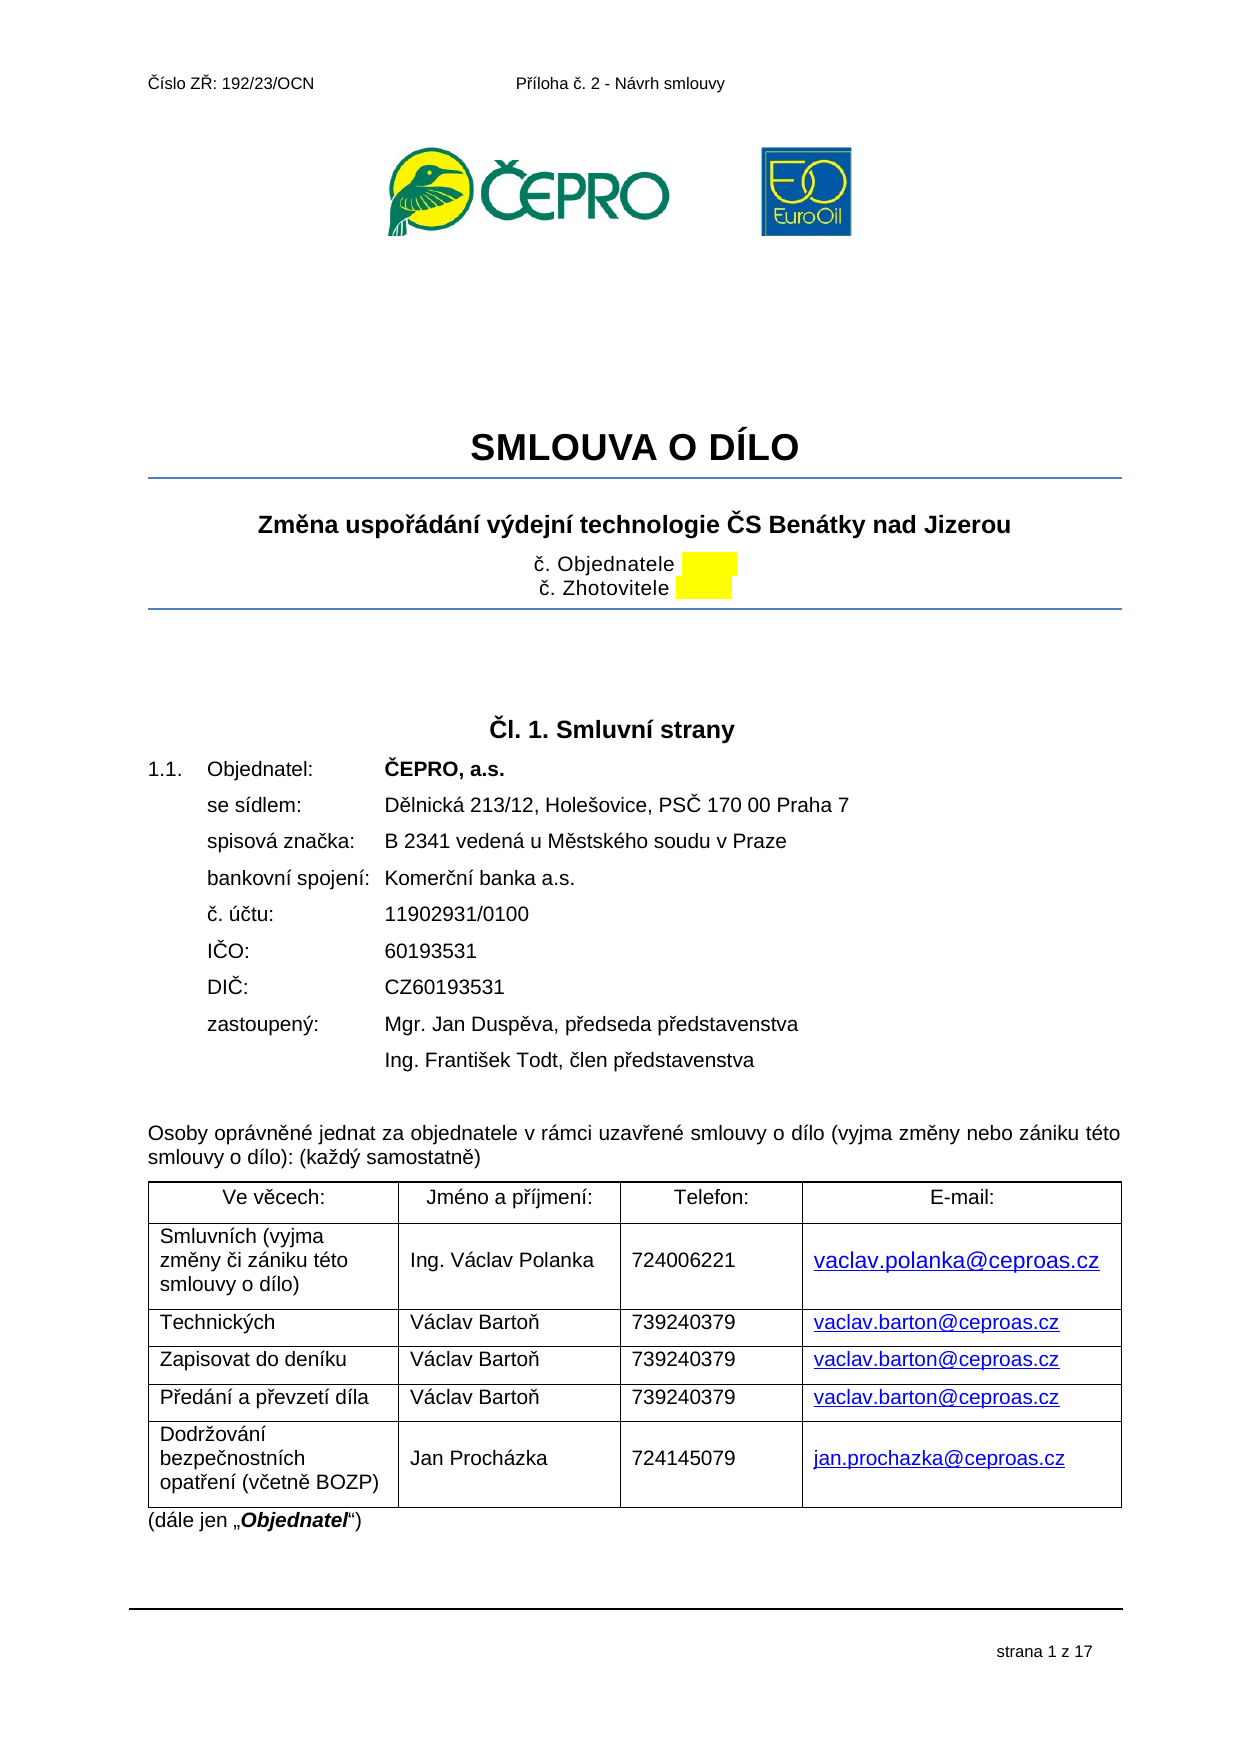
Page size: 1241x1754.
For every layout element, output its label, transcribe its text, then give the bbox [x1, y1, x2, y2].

text Smluvní strany [102, 715, 1122, 744]
text Ing. František Todt, člen představenstva [148, 1048, 1122, 1072]
table_cell Smluvních (vyjma změny či zániku této smlouvy o dílo) [149, 1224, 398, 1309]
title SMLOUVA O DÍLO [148, 426, 1122, 477]
table_cell Dodržování bezpečnostních opatření (včetně BOZP) [149, 1422, 398, 1507]
text se sídlem: Dělnická 213/12, Holešovice, PSČ 170 00 Praha 7 [177, 793, 1122, 817]
table_cell vaclav.barton@ceproas.cz [803, 1385, 1121, 1421]
text č. účtu: 11902931/0100 [177, 902, 1122, 926]
text zastoupený: Mgr. Jan Duspěva, předseda představenstva [177, 1012, 1122, 1036]
table_cell vaclav.barton@ceproas.cz [803, 1310, 1121, 1346]
table_cell Václav Bartoň [399, 1310, 620, 1346]
table_cell jan.prochazka@ceproas.cz [803, 1422, 1121, 1507]
table_header Ve věcech: [149, 1183, 398, 1223]
text IČO: 60193531 [177, 939, 1122, 963]
table_cell Technických [149, 1310, 398, 1346]
table_cell 724145079 [621, 1422, 802, 1507]
table_cell 724006221 [621, 1224, 802, 1309]
text Změna uspořádání výdejní technologie ČS Benátky nad Jizerou [148, 510, 1122, 539]
table_cell vaclav.polanka@ceproas.cz [803, 1224, 1121, 1309]
table_cell Jan Procházka [399, 1422, 620, 1507]
table_header Telefon: [621, 1183, 802, 1223]
text Osoby oprávněné jednat za objednatele v rámci uzavřené smlouvy o dílo (vyjma změny nebo zániku této smlouvy o dílo): (každý samostatně) [148, 1121, 1122, 1169]
text bankovní spojení: Komerční banka a.s. [177, 866, 1122, 890]
table_cell Zapisovat do deníku [149, 1347, 398, 1384]
table_cell Předání a převzetí díla [149, 1385, 398, 1421]
text DIČ: CZ60193531 [177, 975, 1122, 999]
text spisová značka: B 2341 vedená u Městského soudu v Praze [177, 829, 1122, 853]
text Objednatel: ČEPRO, a.s. [148, 756, 1122, 780]
table_cell 739240379 [621, 1310, 802, 1346]
picture [385, 147, 851, 236]
table_cell Václav Bartoň [399, 1385, 620, 1421]
table_cell vaclav.barton@ceproas.cz [803, 1347, 1121, 1384]
table_header Jméno a příjmení: [399, 1183, 620, 1223]
table_cell 739240379 [621, 1347, 802, 1384]
table_cell Ing. Václav Polanka [399, 1224, 620, 1309]
table_header E-mail: [803, 1183, 1121, 1223]
text (dále jen „Objednatel“) [148, 1508, 1122, 1532]
table_cell Václav Bartoň [399, 1347, 620, 1384]
title č. Objednatele č. Zhotovitele [148, 552, 1122, 608]
table_cell 739240379 [621, 1385, 802, 1421]
